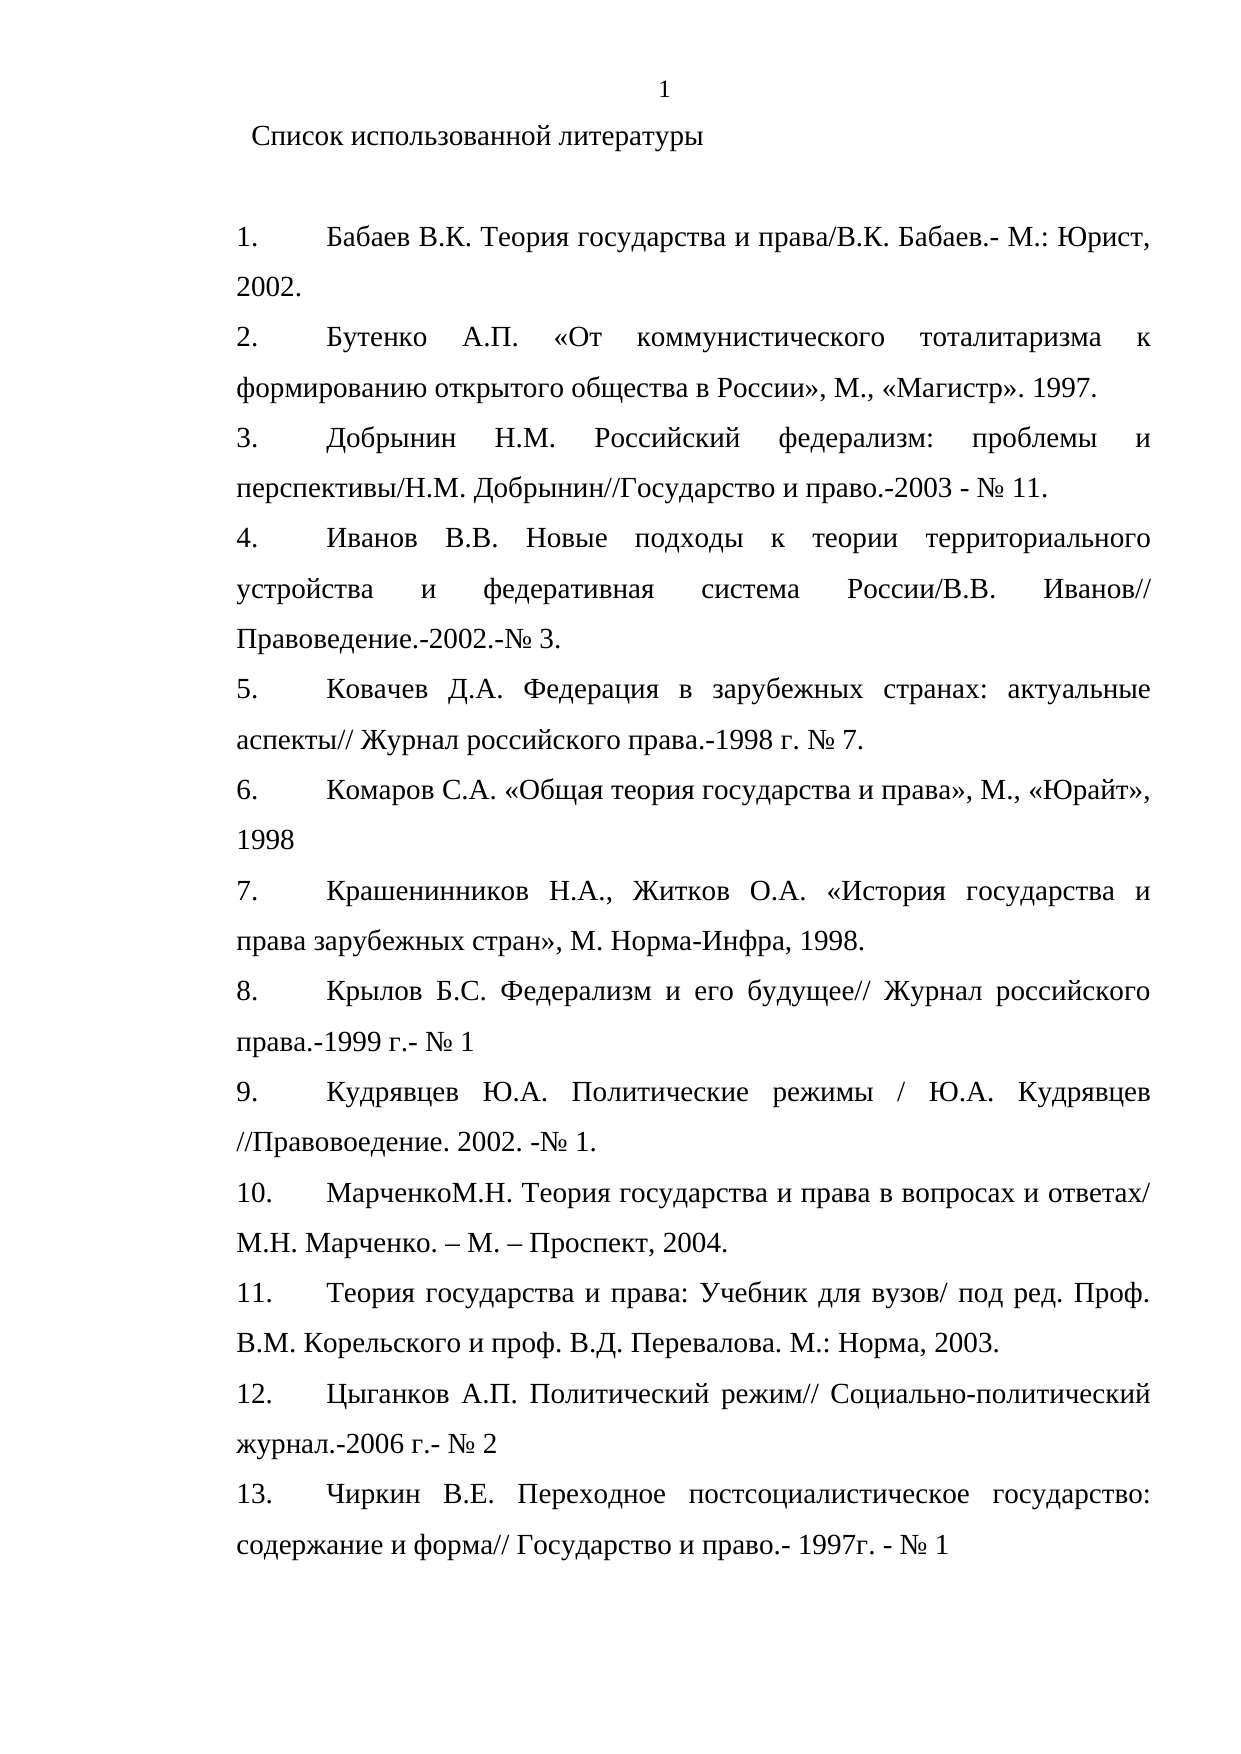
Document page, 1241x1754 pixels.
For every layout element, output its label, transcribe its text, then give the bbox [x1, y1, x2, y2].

list Цыганков А.П. Политический режим// Социально-политический журнал.-.- № 2 [236, 1376, 1152, 1460]
text Список использованной литературы [177, 118, 1152, 152]
list Крылов Б.С. Федерализм и его будущее// Журнал российского права.-.- № 1 [236, 973, 1152, 1057]
list Ковачев Д.А. Федерация в зарубежных странах: актуальные аспекты// Журнал российского права.-. № 7. [236, 672, 1152, 755]
list Бутенко А.П. «От коммунистического тоталитаризма к формированию открытого общества в России», М., «Магистр». 1997. [236, 319, 1152, 403]
list Бабаев В.К. Теория государства и права/В.К. Бабаев.- М.: Юрист, 2002. [236, 219, 1152, 303]
list Крашенинников Н.А., Житков О.А. «История государства и права зарубежных стран», М. Норма-Инфра, 1998. [236, 873, 1152, 957]
list МарченкоМ.Н. Теория государства и права в вопросах и ответах/ М.Н. Марченко. – М. – Проспект, 2004. [236, 1175, 1152, 1258]
list Чиркин В.Е. Переходное постсоциалистическое государство: содержание и форма// Государство и право.- 1997г. - № 1 [236, 1477, 1152, 1560]
list Иванов В.В. Новые подходы к теории территориального устройства и федеративная система России/В.В. Иванов// Правоведение.-2002.-№ 3. [236, 521, 1152, 655]
list Добрынин Н.М. Российский федерализм: проблемы и перспективы/Н.М. Добрынин//Государство и право.-2003 - № 11. [236, 420, 1152, 504]
list Комаров С.А. «Общая теория государства и права», М., «Юрайт», 1998 [236, 772, 1152, 856]
list Кудрявцев Ю.А. Политические режимы / Ю.А. Кудрявцев //Правовоедение. 2002. -№ 1. [236, 1074, 1152, 1158]
list Теория государства и права: Учебник для вузов/ под ред. Проф. В.М. Корельского и проф. В.Д. Перевалова. М.: Норма, 2003. [236, 1275, 1152, 1359]
